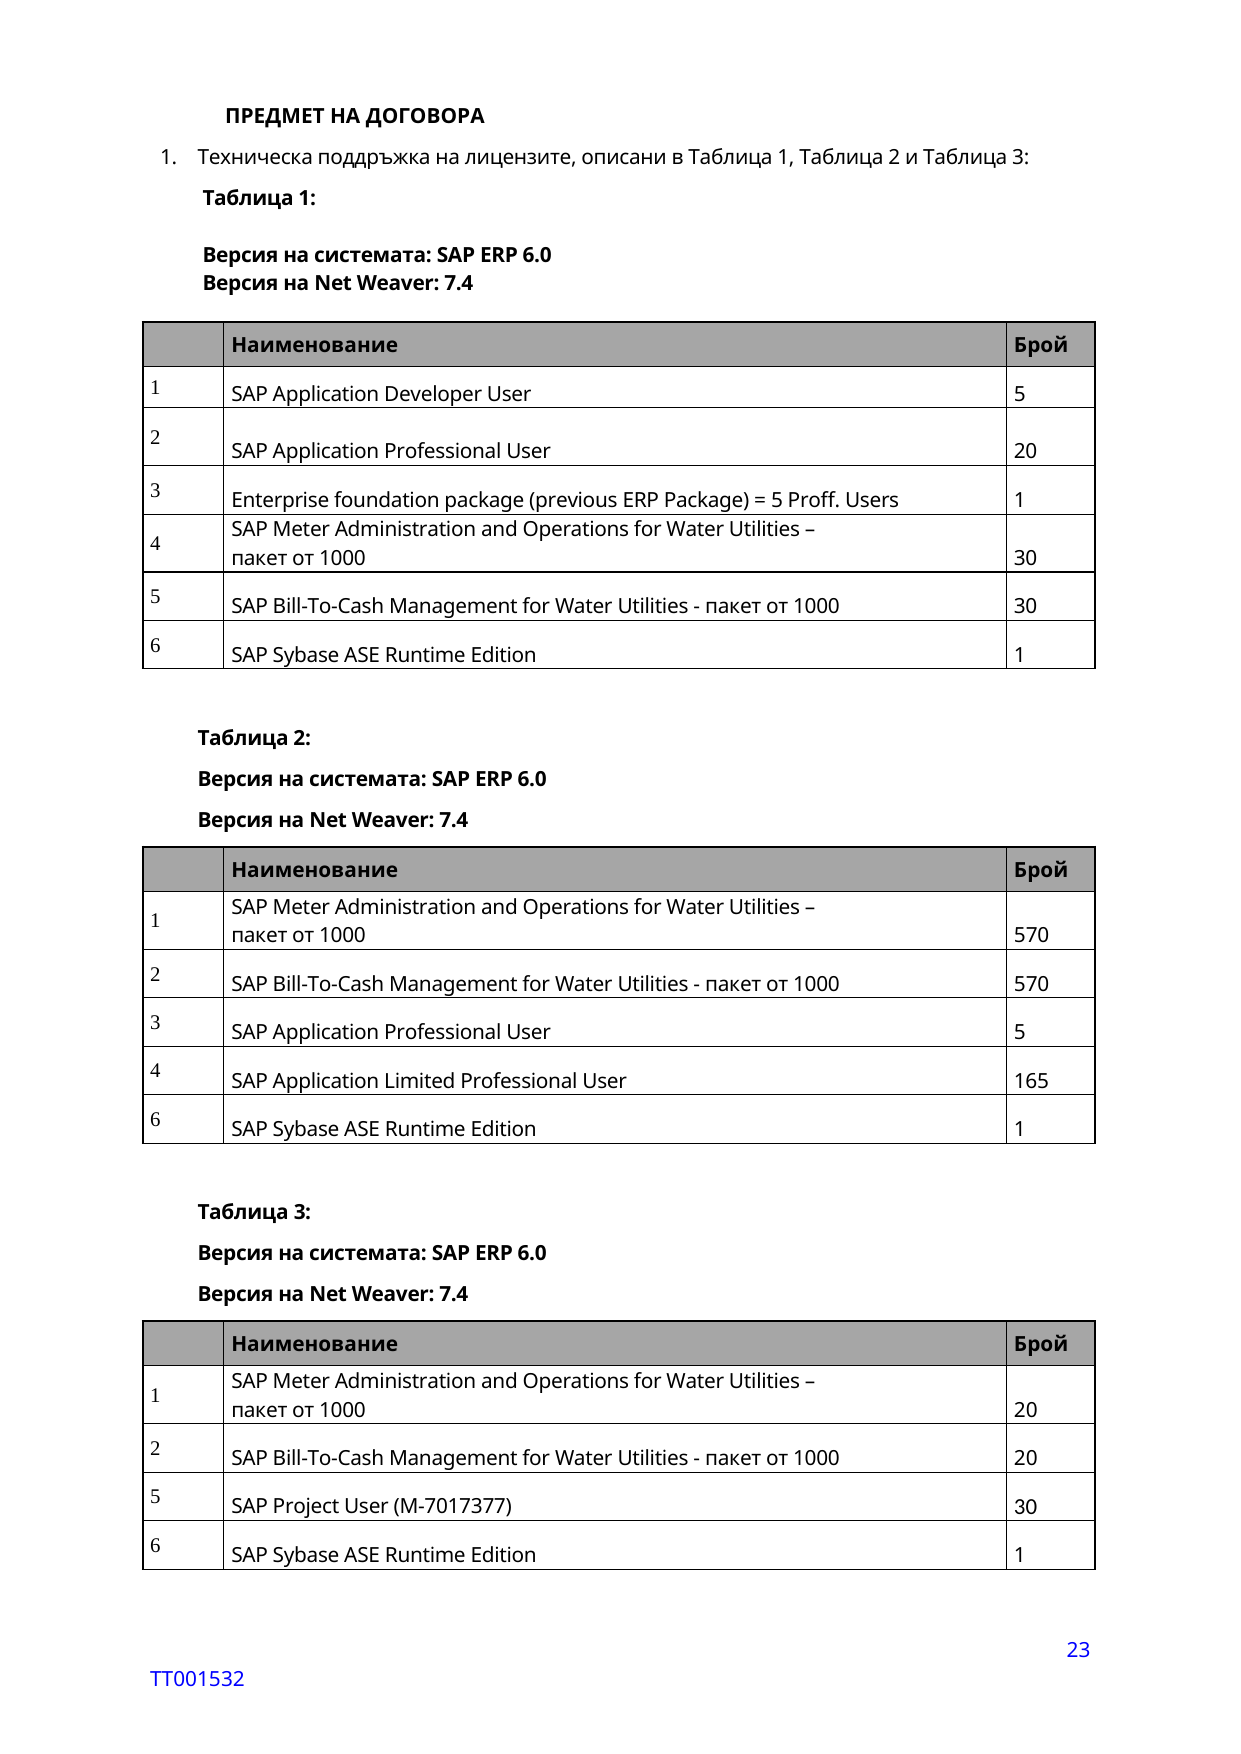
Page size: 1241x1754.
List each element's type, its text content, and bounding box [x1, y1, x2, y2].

table_cell 3 [144, 998, 223, 1046]
table_header Наименование [224, 1322, 1006, 1365]
table_cell 1 [1007, 1521, 1094, 1568]
table_header Брой [1007, 1322, 1094, 1365]
table_cell 2 [144, 1424, 223, 1472]
table_header [144, 848, 223, 891]
table_cell SAP Bill-To-Cash Management for Water Utilities - пакет от 1000 [224, 950, 1006, 997]
table_cell SAP Bill-To-Cash Management for Water Utilities - пакет от 1000 [224, 573, 1006, 620]
table_cell SAP Application Professional User [224, 408, 1006, 465]
table_cell 30 [1007, 515, 1094, 571]
table_cell 20 [1007, 408, 1094, 465]
text Версия на системата: SAP ERP 6.0 [197, 764, 1090, 792]
table_cell Enterprise foundation package (previous ERP Package) = 5 Proff. Users [224, 466, 1006, 513]
list Техническа поддръжка на лицензите, описани в Таблица 1, Таблица 2 и Таблица 3: [160, 142, 1090, 171]
table_cell 30 [1007, 573, 1094, 620]
table_header [144, 1322, 223, 1365]
table_cell 570 [1007, 892, 1094, 949]
table_cell 1 [1007, 621, 1094, 668]
table_header Наименование [224, 323, 1006, 366]
table_cell 2 [144, 408, 223, 465]
text Таблица 2: [197, 723, 1090, 751]
table_cell 6 [144, 621, 223, 668]
table_cell 1 [144, 892, 223, 949]
table_cell 20 [1007, 1424, 1094, 1472]
text Версия на системата: SAP ERP 6.0 [197, 1238, 1090, 1266]
table_header Наименование [224, 848, 1006, 891]
table_cell 1 [1007, 466, 1094, 513]
table_cell 4 [144, 515, 223, 571]
table_cell SAP Sybase ASE Runtime Edition [224, 1521, 1006, 1568]
table_cell 5 [144, 573, 223, 620]
table_header Брой [1007, 323, 1094, 366]
table_cell SAP Meter Administration and Operations for Water Utilities – пакет от 1000 [224, 1366, 1006, 1423]
table_cell SAP Meter Administration and Operations for Water Utilities – пакет от 1000 [224, 515, 1006, 571]
table_cell SAP Application Limited Professional User [224, 1047, 1006, 1094]
table_cell 1 [1007, 1095, 1094, 1143]
table_cell SAP Application Developer User [224, 367, 1006, 407]
table_cell 2 [144, 950, 223, 997]
text Версия на Net Weaver: 7.4 [197, 805, 1090, 833]
table_cell SAP Sybase ASE Runtime Edition [224, 621, 1006, 668]
text Таблица 1: [202, 183, 1090, 211]
table_cell 4 [144, 1047, 223, 1094]
table_cell SAP Sybase ASE Runtime Edition [224, 1095, 1006, 1143]
table_cell 165 [1007, 1047, 1094, 1094]
table_cell 5 [1007, 998, 1094, 1046]
table_cell 3 [144, 466, 223, 513]
table_cell SAP Project User (M-7017377) [224, 1473, 1006, 1520]
table_cell 20 [1007, 1366, 1094, 1423]
table_cell 1 [144, 367, 223, 407]
text Версия на системата: SAP ERP 6.0 [202, 240, 1090, 268]
table_cell SAP Bill-To-Cash Management for Water Utilities - пакет от 1000 [224, 1424, 1006, 1472]
table_cell 6 [144, 1521, 223, 1568]
table_header Брой [1007, 848, 1094, 891]
table_cell 570 [1007, 950, 1094, 997]
table_cell SAP Application Professional User [224, 998, 1006, 1046]
table_cell 5 [1007, 367, 1094, 407]
text Таблица 3: [197, 1197, 1090, 1226]
text Версия на Net Weaver: 7.4 [197, 1279, 1090, 1307]
table_cell 5 [144, 1473, 223, 1520]
table_cell SAP Meter Administration and Operations for Water Utilities – пакет от 1000 [224, 892, 1006, 949]
table_cell 1 [144, 1366, 223, 1423]
table_cell 30 [1007, 1473, 1094, 1520]
table_cell 6 [144, 1095, 223, 1143]
text ПРЕДМЕТ НА ДОГОВОРА [225, 101, 1090, 129]
text Версия на Net Weaver: 7.4 [202, 268, 1090, 297]
table_header [144, 323, 223, 366]
